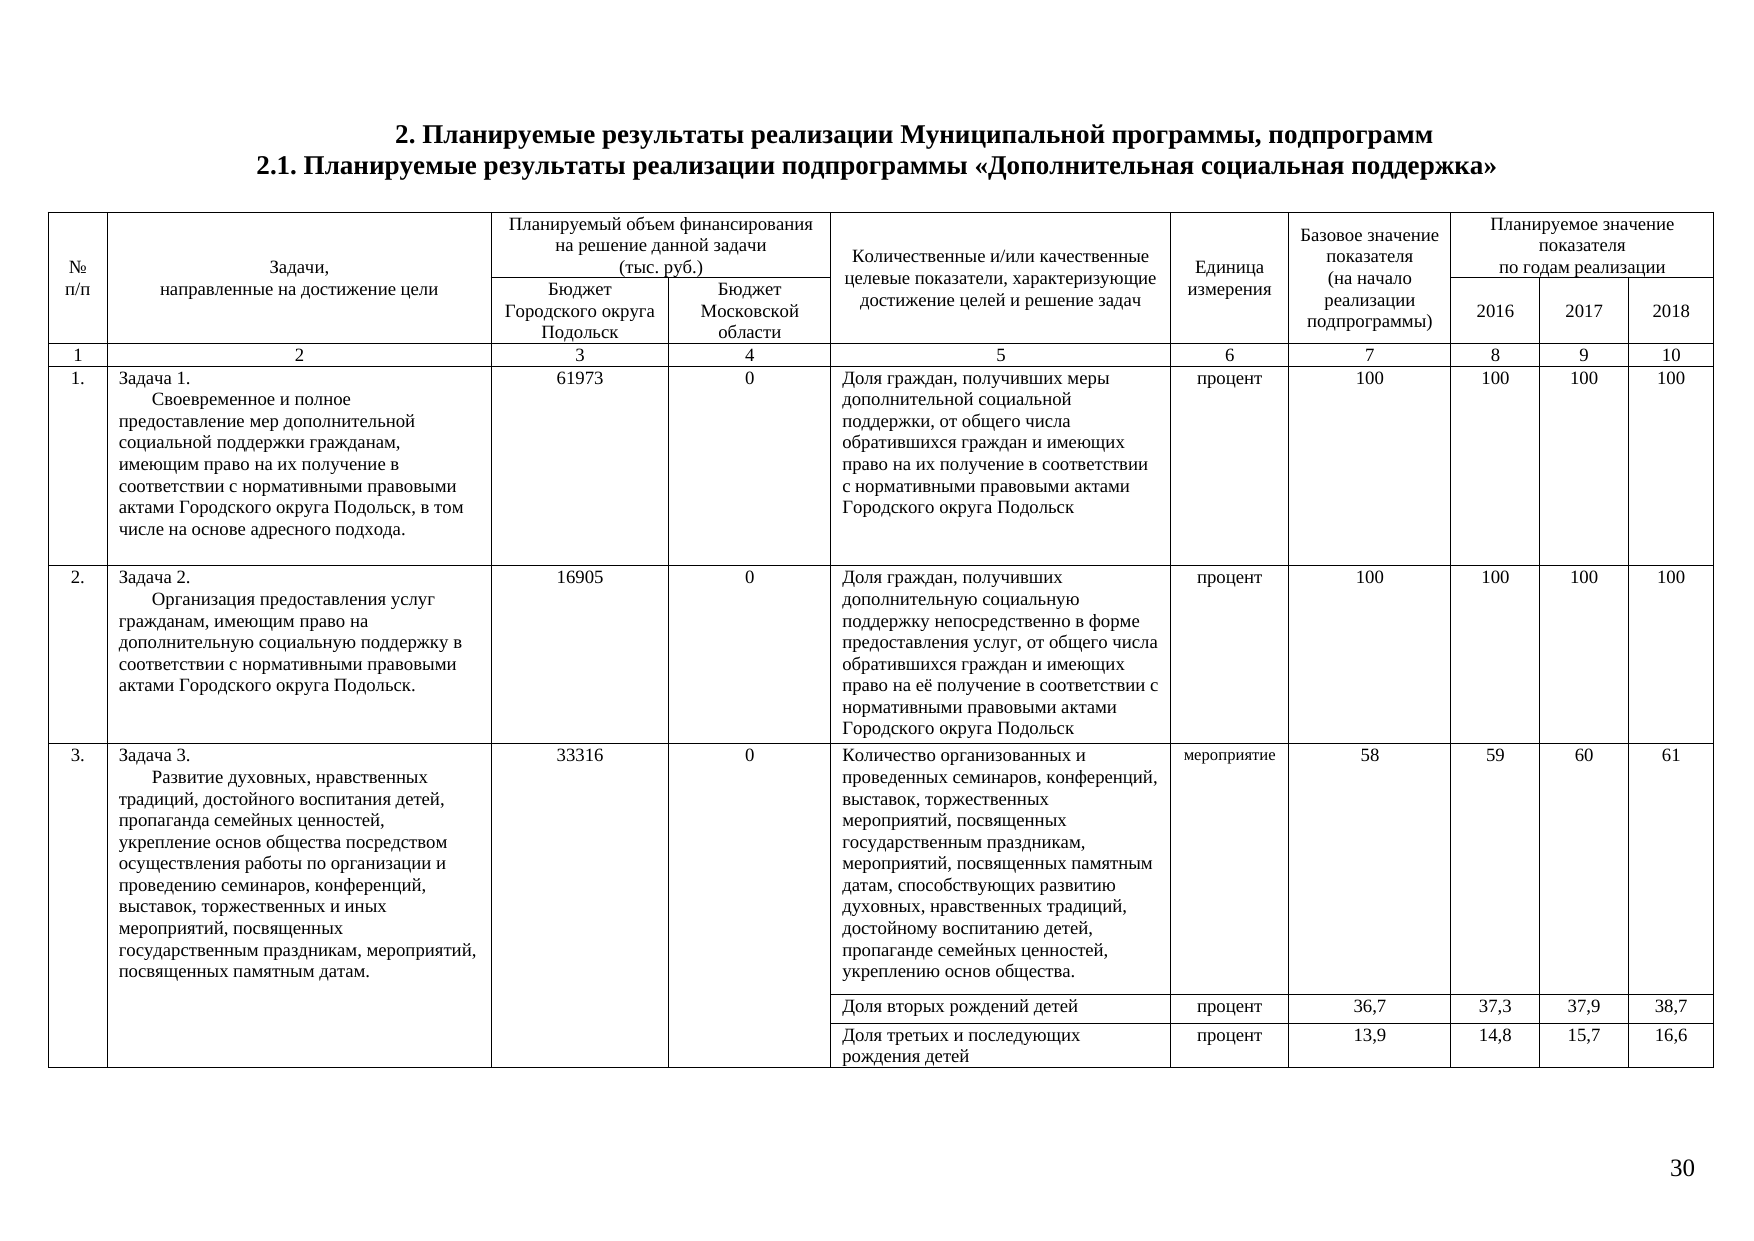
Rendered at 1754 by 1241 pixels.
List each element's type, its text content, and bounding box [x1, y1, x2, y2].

table_header Количественные и/или качественные целевые показатели, характеризующие достижение целей и решение задач [831, 213, 1170, 343]
table_cell 8 [1451, 344, 1539, 366]
table_cell 2 [108, 344, 491, 366]
table_cell 1. [49, 367, 107, 565]
table_cell 16,6 [1629, 1024, 1713, 1067]
table_cell 100 [1540, 367, 1628, 565]
table_cell процент [1171, 995, 1288, 1023]
table_cell 6 [1171, 344, 1288, 366]
text 2.1. Планируемые результаты реализации подпрограммы «Дополнительная социальная поддержка» [59, 149, 1695, 180]
table_cell 100 [1540, 566, 1628, 743]
table_cell 0 [669, 744, 830, 1067]
table_cell 59 [1451, 744, 1539, 993]
table_cell 100 [1289, 367, 1450, 565]
table_cell 3. [49, 744, 107, 1067]
table_cell 0 [669, 566, 830, 743]
table_cell 4 [669, 344, 830, 366]
table_header Задачи, направленные на достижение цели [108, 213, 491, 343]
table_cell 2016 [1451, 278, 1539, 343]
table_cell процент [1171, 1024, 1288, 1067]
table_header № п/п [49, 213, 107, 343]
table_cell 3 [492, 344, 668, 366]
table_cell 100 [1451, 566, 1539, 743]
table_cell Бюджет Городского округа Подольск [492, 278, 668, 343]
table_cell процент [1171, 367, 1288, 565]
table_cell 61973 [492, 367, 668, 565]
table_cell 37,3 [1451, 995, 1539, 1023]
table_cell 2018 [1629, 278, 1713, 343]
table_cell 7 [1289, 344, 1450, 366]
table_cell 1 [49, 344, 107, 366]
table_cell Доля вторых рождений детей [831, 995, 1170, 1023]
text 2. Планируемые результаты реализации Муниципальной программы, подпрограмм [59, 118, 1695, 149]
table_cell Доля граждан, получивших меры дополнительной социальной поддержки, от общего числа обратившихся граждан и имеющих право на их получение в соответствии с нормативными правовыми актами Городского округа Подольск [831, 367, 1170, 565]
table_cell Бюджет Московской области [669, 278, 830, 343]
table_cell 9 [1540, 344, 1628, 366]
table_cell Количество организованных и проведенных семинаров, конференций, выставок, торжественных мероприятий, посвященных государственным праздникам, мероприятий, посвященных памятным датам, способствующих развитию духовных, нравственных традиций, достойному воспитанию детей, пропаганде семейных ценностей, укреплению основ общества. [831, 744, 1170, 993]
table_header Планируемое значение показателя по годам реализации [1451, 213, 1713, 277]
table_cell 37,9 [1540, 995, 1628, 1023]
table_cell Доля третьих и последующих рождения детей [831, 1024, 1170, 1067]
table_cell 2017 [1540, 278, 1628, 343]
table_cell Задача 2. Организация предоставления услуг гражданам, имеющим право на дополнительную социальную поддержку в соответствии с нормативными правовыми актами Городского округа Подольск. [108, 566, 491, 743]
table_cell 60 [1540, 744, 1628, 993]
table_cell 10 [1629, 344, 1713, 366]
table_cell процент [1171, 566, 1288, 743]
table_header Единица измерения [1171, 213, 1288, 343]
table_cell 36,7 [1289, 995, 1450, 1023]
table_cell 61 [1629, 744, 1713, 993]
table_cell 100 [1451, 367, 1539, 565]
table_cell 100 [1629, 566, 1713, 743]
table_cell мероприятие [1171, 744, 1288, 993]
table_cell 100 [1629, 367, 1713, 565]
table_header Базовое значение показателя (на начало реализации подпрограммы) [1289, 213, 1450, 343]
table_cell 33316 [492, 744, 668, 1067]
table_header Планируемый объем финансирования на решение данной задачи (тыс. руб.) [492, 213, 830, 277]
table_cell 100 [1289, 566, 1450, 743]
table_cell 15,7 [1540, 1024, 1628, 1067]
table_cell Доля граждан, получивших дополнительную социальную поддержку непосредственно в форме предоставления услуг, от общего числа обратившихся граждан и имеющих право на её получение в соответствии с нормативными правовыми актами Городского округа Подольск [831, 566, 1170, 743]
table_cell 58 [1289, 744, 1450, 993]
table_cell 14,8 [1451, 1024, 1539, 1067]
table_cell 38,7 [1629, 995, 1713, 1023]
table_cell 5 [831, 344, 1170, 366]
table_cell 13,9 [1289, 1024, 1450, 1067]
table_cell 2. [49, 566, 107, 743]
table_cell 16905 [492, 566, 668, 743]
table_cell 0 [669, 367, 830, 565]
table_cell Задача 3. Развитие духовных, нравственных традиций, достойного воспитания детей, пропаганда семейных ценностей, укрепление основ общества посредством осуществления работы по организации и проведению семинаров, конференций, выставок, торжественных и иных мероприятий, посвященных государственным праздникам, мероприятий, посвященных памятным датам. [108, 744, 491, 1067]
table_cell Задача 1. Своевременное и полное предоставление мер дополнительной социальной поддержки гражданам, имеющим право на их получение в соответствии с нормативными правовыми актами Городского округа Подольск, в том числе на основе адресного подхода. [108, 367, 491, 565]
